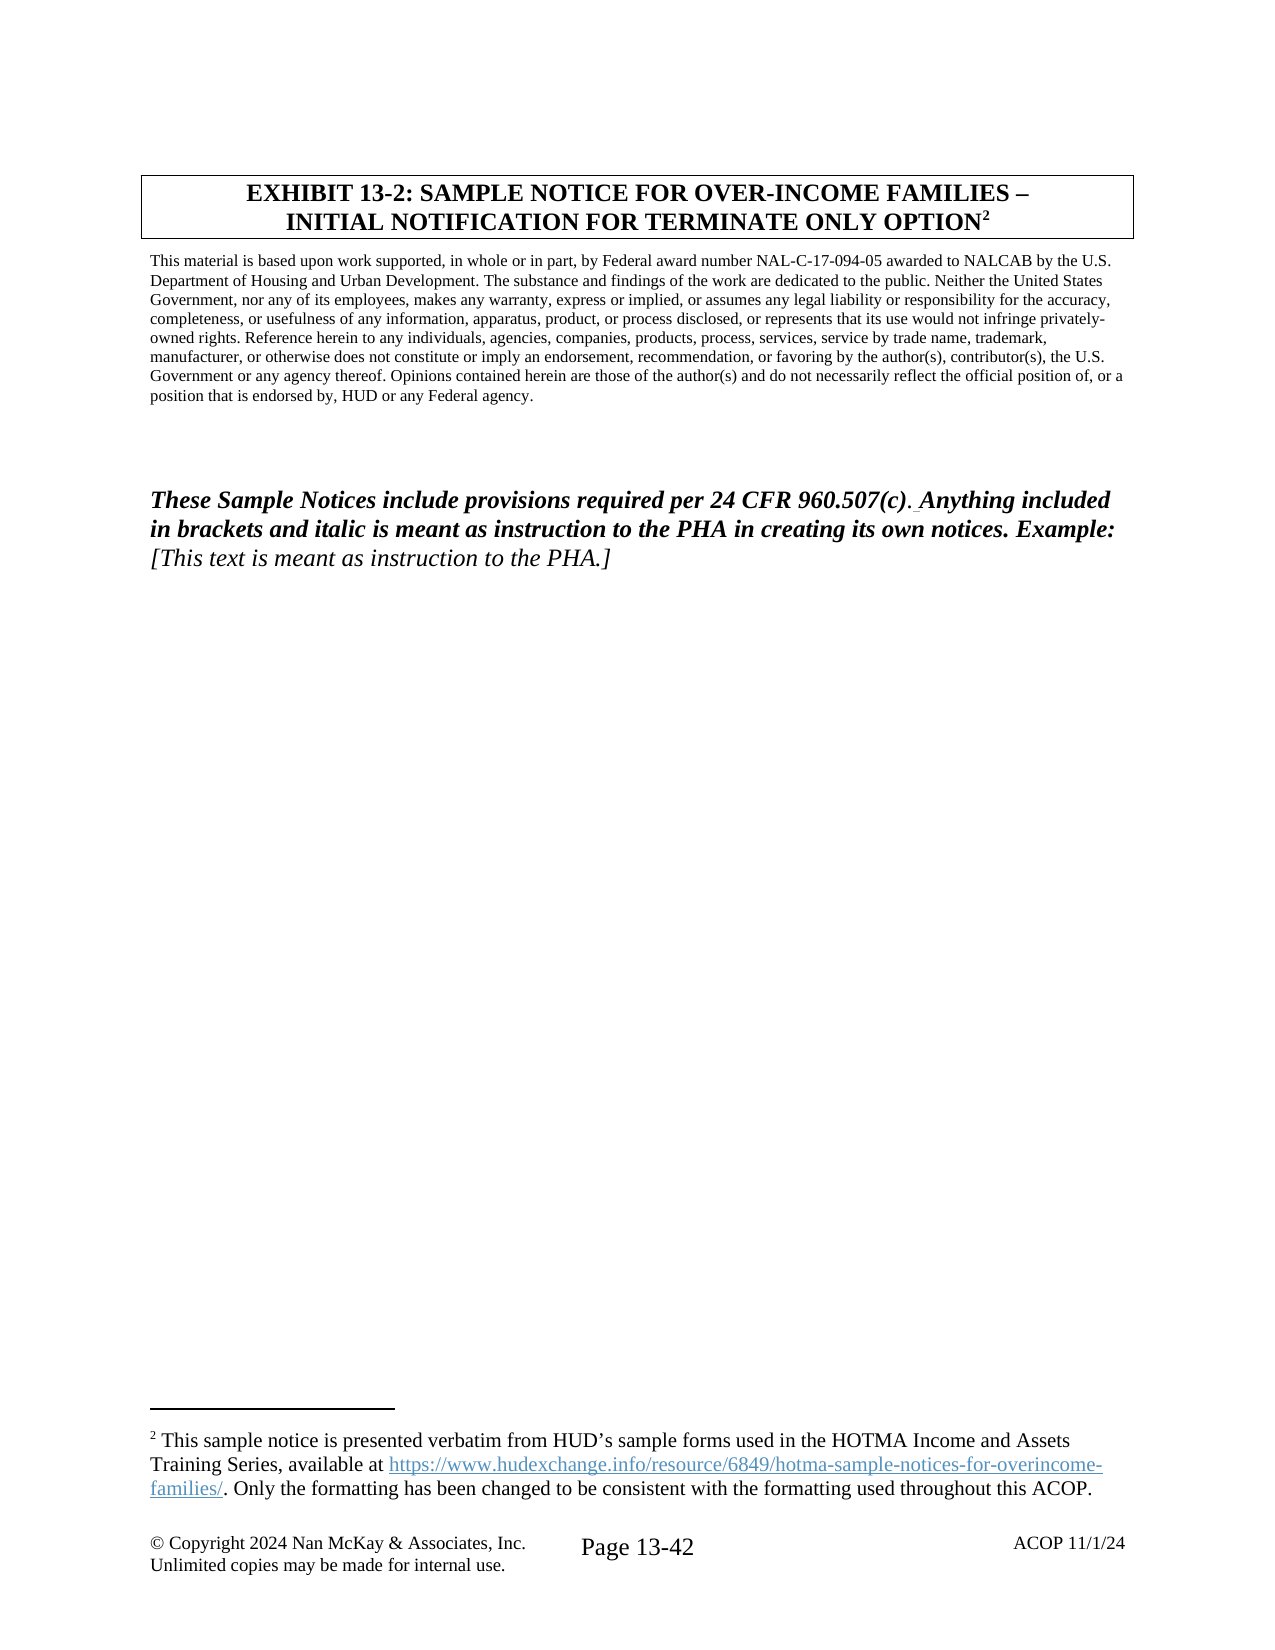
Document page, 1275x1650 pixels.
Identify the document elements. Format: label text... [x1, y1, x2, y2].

text This material is based upon work supported, in whole or in part, by Federal award number NAL-C-17-094-05 awarded to NALCAB by the U.S. Department of Housing and Urban Development. The substance and findings of the work are dedicated to the public. Neither the United States Government, nor any of its employees, makes any warranty, express or implied, or assumes any legal liability or responsibility for the accuracy, completeness, or usefulness of any information, apparatus, product, or process disclosed, or represents that its use would not infringe privately-owned rights. Reference herein to any individuals, agencies, companies, products, process, services, service by trade name, trademark, manufacturer, or otherwise does not constitute or imply an endorsement, recommendation, or favoring by the author(s), contributor(s), the U.S. Government or any agency thereof. Opinions contained herein are those of the author(s) and do not necessarily reflect the official position of, or a position that is endorsed by, HUD or any Federal agency. [150, 251, 1125, 404]
text These Sample Notices include provisions required per 24 CFR 960.507(c). Anything included in brackets and italic is meant as instruction to the PHA in creating its own notices. Example: [This text is meant as instruction to the PHA.] [150, 486, 1125, 572]
text EXHIBIT 13-2: SAMPLE Notice for Over-Income Families – Initial Notification for Terminate Only Option [142, 176, 1133, 238]
